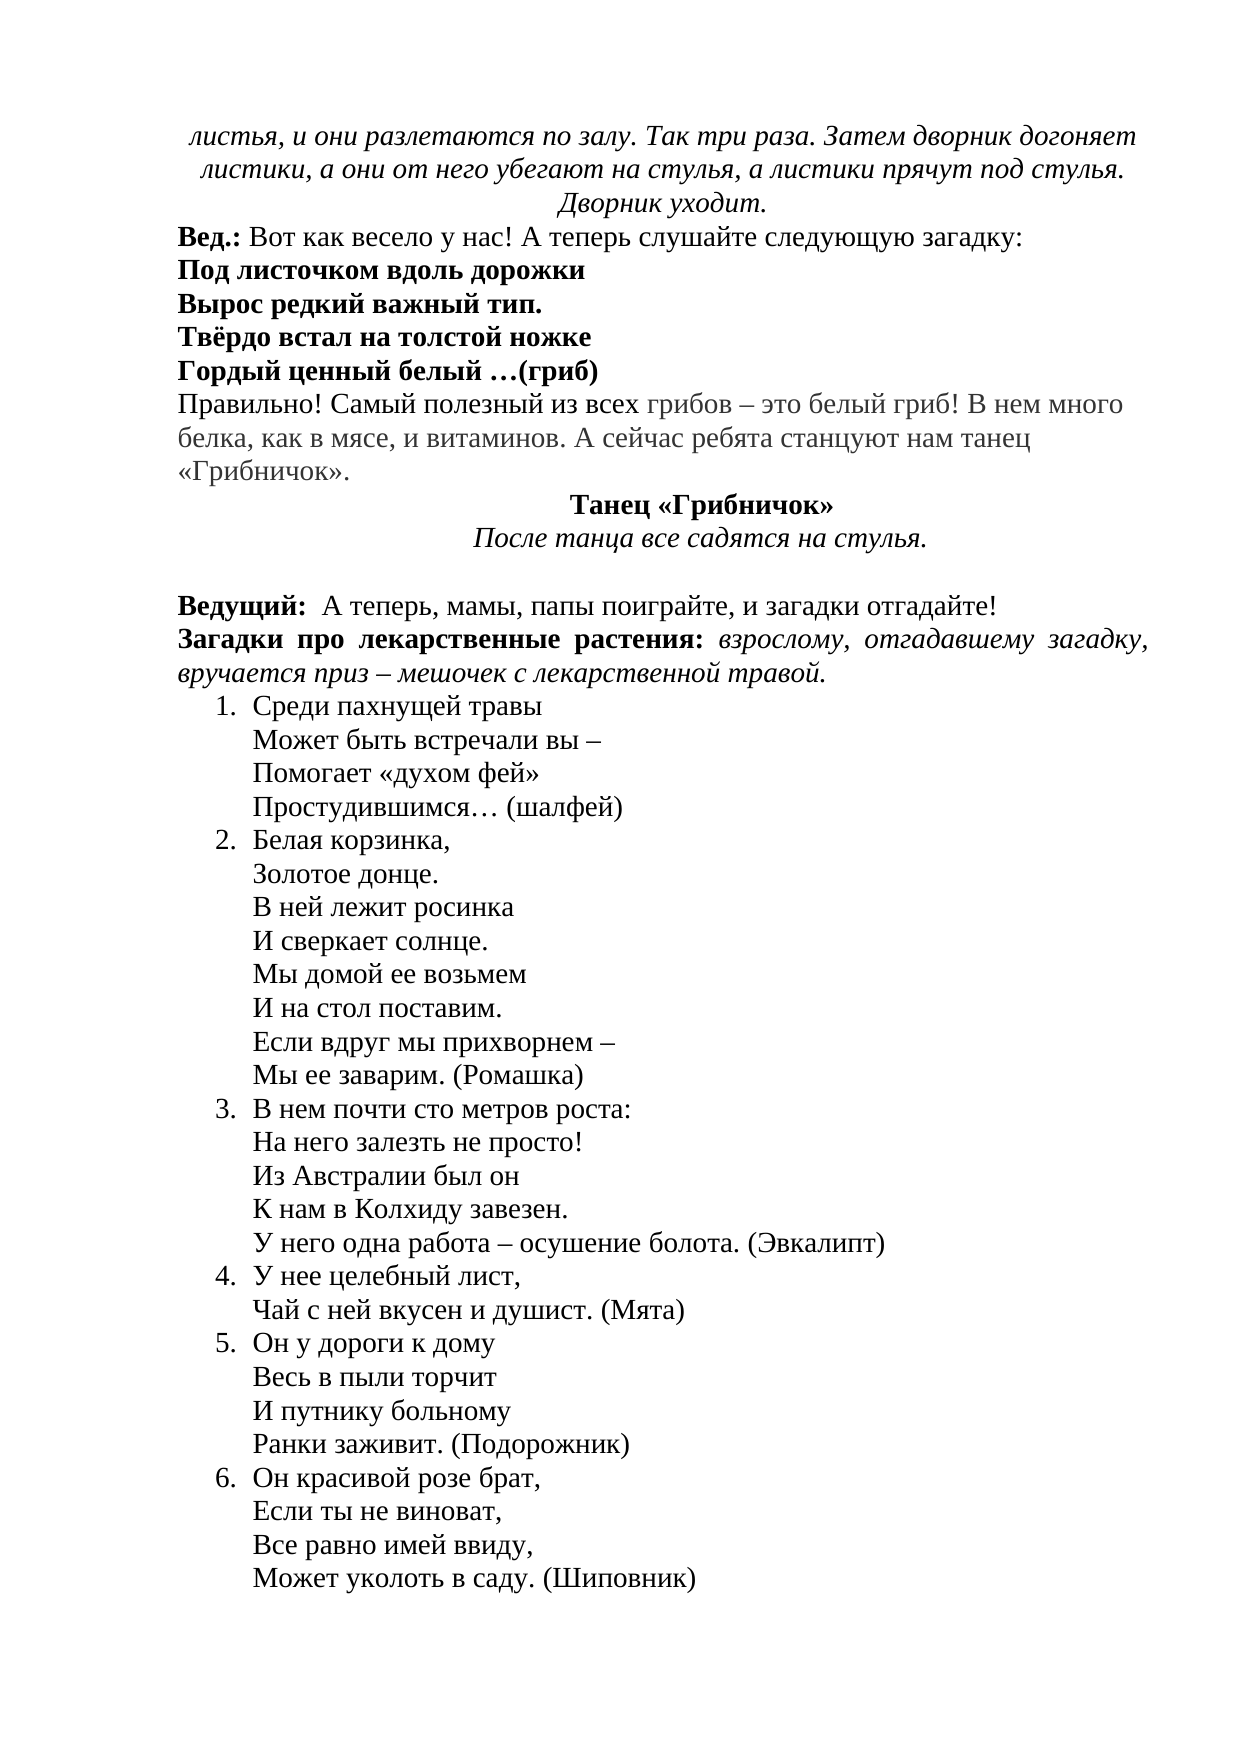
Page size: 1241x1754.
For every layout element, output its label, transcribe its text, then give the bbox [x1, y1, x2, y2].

list Из Австралии был он [252, 1158, 1152, 1191]
list Он красивой розе брат, [215, 1460, 1152, 1493]
text Вырос редкий важный тип. [177, 286, 1152, 319]
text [177, 118, 1152, 219]
list На него залезть не просто! [252, 1124, 1152, 1158]
list Если вдруг мы прихворнем – [252, 1024, 1152, 1057]
list Простудившимся… (шалфей) [252, 789, 1152, 822]
list Может быть встречали вы – [252, 722, 1152, 755]
list Мы домой ее возьмем [252, 957, 1152, 990]
list Мы ее заварим. (Ромашка) [252, 1057, 1152, 1091]
list Чай с ней вкусен и душист. (Мята) [252, 1292, 1152, 1326]
list И сверкает солнце. [252, 923, 1152, 957]
text Вед.: Вот как весело у нас! А теперь слушайте следующую загадку: [177, 219, 1152, 252]
list И путнику больному [252, 1393, 1152, 1426]
list Белая корзинка, [215, 822, 1152, 856]
list У него одна работа – осушение болота. (Эвкалипт) [252, 1225, 1152, 1258]
list Если ты не виноват, [252, 1493, 1152, 1527]
list Он у дороги к дому [215, 1326, 1152, 1359]
list И на стол поставим. [252, 990, 1152, 1024]
list Танец «Грибничок» [252, 487, 1152, 521]
list К нам в Колхиду завезен. [252, 1191, 1152, 1225]
list Золотое донце. [252, 856, 1152, 889]
text Гордый ценный белый …(гриб) Правильно! Самый полезный из всех грибов – это белый гриб! В нем много белка, как в мясе, и витаминов. А сейчас ребята станцуют нам танец «Грибничок». [177, 353, 1152, 487]
list У нее целебный лист, [215, 1258, 1152, 1292]
list После танца все садятся на стулья. [252, 521, 1152, 554]
list Ведущий: А теперь, мамы, папы поиграйте, и загадки отгадайте! [177, 588, 1152, 621]
list Может уколоть в саду. (Шиповник) [252, 1560, 1152, 1594]
list Среди пахнущей травы [215, 688, 1152, 722]
text Под листочком вдоль дорожки [177, 252, 1152, 286]
list Загадки про лекарственные растения: взрослому, отгадавшему загадку, вручается приз – мешочек с лекарственной травой. [177, 621, 1152, 688]
list Все равно имей ввиду, [252, 1527, 1152, 1560]
list В нем почти сто метров роста: [215, 1091, 1152, 1124]
list Весь в пыли торчит [252, 1359, 1152, 1393]
list Помогает «духом фей» [252, 755, 1152, 789]
text Твёрдо встал на толстой ножке [177, 319, 1152, 353]
list Ранки заживит. (Подорожник) [252, 1426, 1152, 1460]
list В ней лежит росинка [252, 889, 1152, 923]
